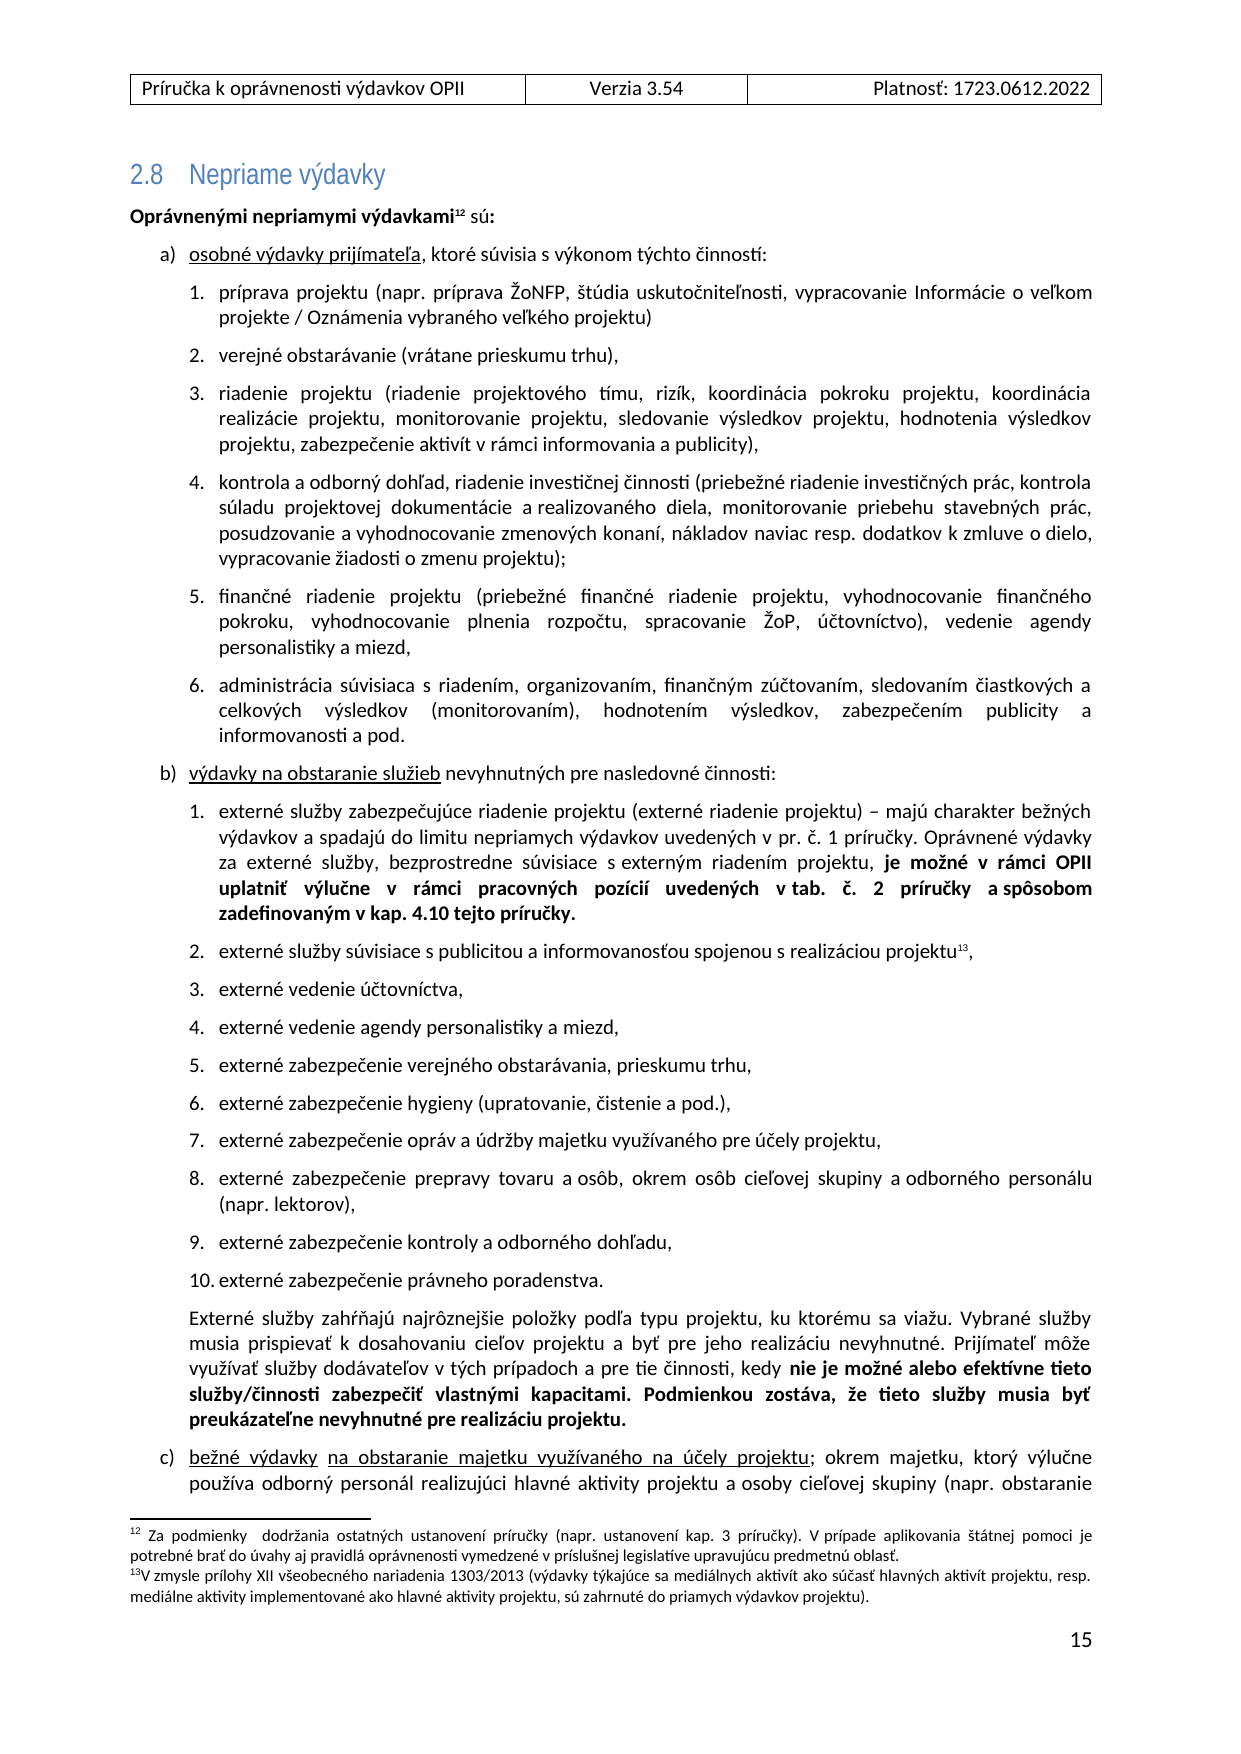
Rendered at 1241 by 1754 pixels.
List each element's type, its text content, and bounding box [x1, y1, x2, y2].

list externé zabezpečenie opráv a údržby majetku využívaného pre účely projektu, [189, 1128, 1092, 1153]
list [159, 1444, 1092, 1495]
list externé zabezpečenie hygieny (upratovanie, čistenie a pod.), [189, 1090, 1092, 1115]
list finančné riadenie projektu (priebežné finančné riadenie projektu, vyhodnocovanie finančného pokroku, vyhodnocovanie plnenia rozpočtu, spracovanie ŽoP, účtovníctvo), vedenie agendy personalistiky a miezd, [189, 583, 1092, 659]
list osobné výdavky prijímateľa, ktoré súvisia s výkonom týchto činností: [159, 241, 1092, 266]
list externé zabezpečenie prepravy tovaru a osôb, okrem osôb cieľovej skupiny a odborného personálu (napr. lektorov), [189, 1166, 1092, 1216]
list externé vedenie agendy personalistiky a miezd, [189, 1014, 1092, 1039]
list verejné obstarávanie (vrátane prieskumu trhu), [189, 342, 1092, 368]
list príprava projektu (napr. príprava ŽoNFP, štúdia uskutočniteľnosti, vypracovanie Informácie o veľkom projekte / Oznámenia vybraného veľkého projektu) [189, 279, 1092, 330]
text Oprávnenými nepriamymi výdavkami sú: [130, 203, 1092, 228]
list externé služby zabezpečujúce riadenie projektu (externé riadenie projektu) – majú charakter bežných výdavkov a spadajú do limitu nepriamych výdavkov uvedených v pr. č. 1 príručky. Oprávnené výdavky za externé služby, bezprostredne súvisiace s externým riadením projektu, je možné v rámci OPII uplatniť výlučne v rámci pracovných pozícií uvedených v tab. č. 2 príručky a spôsobom zadefinovaným v kap. 4.10 tejto príručky. [189, 798, 1092, 926]
list administrácia súvisiaca s riadením, organizovaním, finančným zúčtovaním, sledovaním čiastkových a celkových výsledkov (monitorovaním), hodnotením výsledkov, zabezpečením publicity a informovanosti a pod. [189, 672, 1092, 748]
subtitle Nepriame výdavky [130, 157, 1092, 191]
list externé zabezpečenie právneho poradenstva. [189, 1267, 1092, 1292]
text Externé služby zahŕňajú najrôznejšie položky podľa typu projektu, ku ktorému sa viažu. Vybrané služby musia prispievať k dosahovaniu cieľov projektu a byť pre jeho realizáciu nevyhnutné. Prijímateľ môže využívať služby dodávateľov v tých prípadoch a pre tie činnosti, kedy nie je možné alebo efektívne tieto služby/činnosti zabezpečiť vlastnými kapacitami. Podmienkou zostáva, že tieto služby musia byť preukázateľne nevyhnutné pre realizáciu projektu. [189, 1305, 1092, 1432]
list externé zabezpečenie verejného obstarávania, prieskumu trhu, [189, 1052, 1092, 1077]
list kontrola a odborný dohľad, riadenie investičnej činnosti (priebežné riadenie investičných prác, kontrola súladu projektovej dokumentácie a realizovaného diela, monitorovanie priebehu stavebných prác, posudzovanie a vyhodnocovanie zmenových konaní, nákladov naviac resp. dodatkov k zmluve o dielo, vypracovanie žiadosti o zmenu projektu); [189, 469, 1092, 571]
list externé vedenie účtovníctva, [189, 976, 1092, 1001]
list výdavky na obstaranie služieb nevyhnutných pre nasledovné činnosti: [159, 761, 1092, 786]
list externé zabezpečenie kontroly a odborného dohľadu, [189, 1229, 1092, 1254]
list riadenie projektu (riadenie projektového tímu, rizík, koordinácia pokroku projektu, koordinácia realizácie projektu, monitorovanie projektu, sledovanie výsledkov projektu, hodnotenia výsledkov projektu, zabezpečenie aktivít v rámci informovania a publicity), [189, 380, 1092, 456]
list externé služby súvisiace s publicitou a informovanosťou spojenou s realizáciou projektu, [189, 938, 1092, 963]
